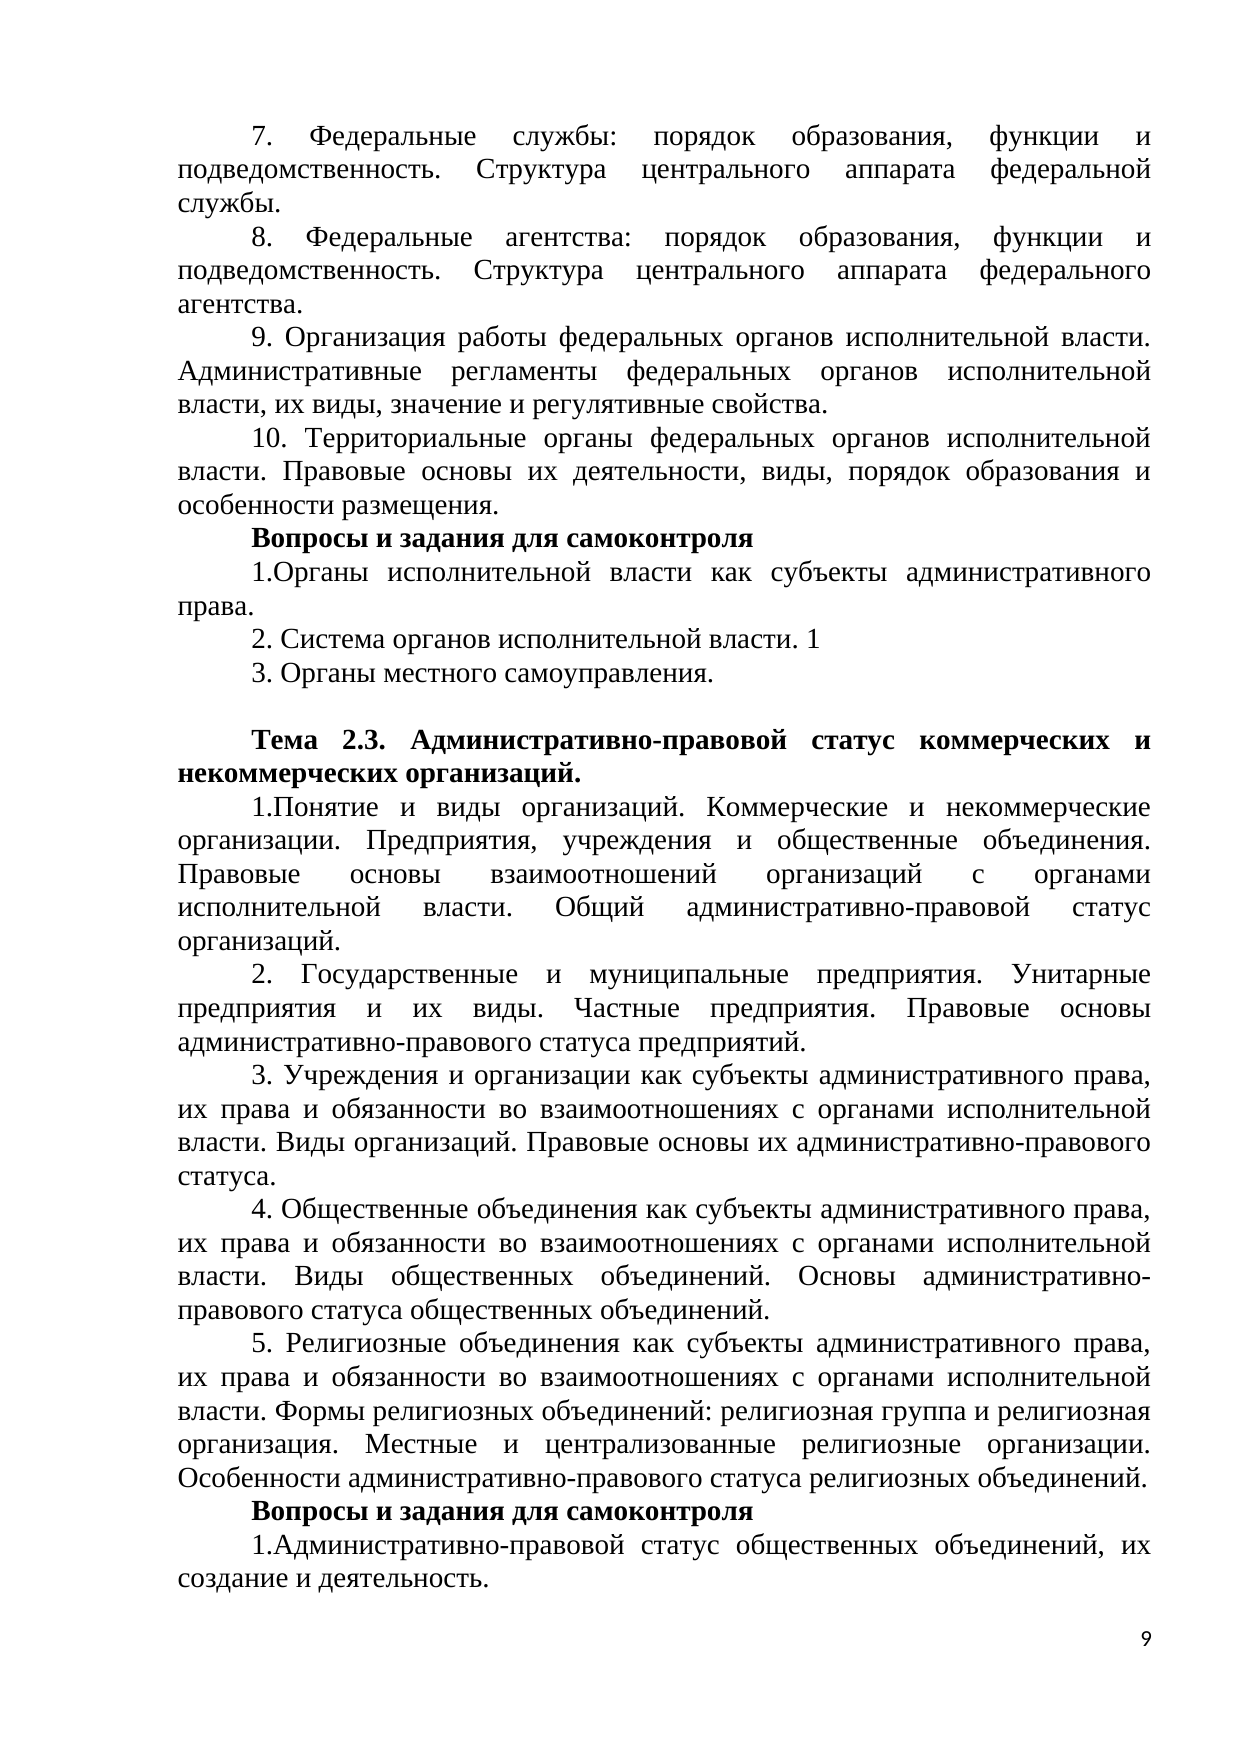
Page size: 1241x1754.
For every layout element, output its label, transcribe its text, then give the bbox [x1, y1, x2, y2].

text Вопросы и задания для самоконтроля [177, 521, 1152, 554]
text 5. Религиозные объединения как субъекты административного права, их права и обязанности во взаимоотношениях с органами исполнительной власти. Формы религиозных объединений: религиозная группа и религиозная организация. Местные и централизованные религиозные организации. Особенности административно-правового статуса религиозных объединений. [177, 1326, 1152, 1493]
text 3. Учреждения и организации как субъекты административного права, их права и обязанности во взаимоотношениях с органами исполнительной власти. Виды организаций. Правовые основы их административно-правового статуса. [177, 1057, 1152, 1191]
text 7. Федеральные службы: порядок образования, функции и подведомственность. Структура центрального аппарата федеральной службы. [177, 118, 1152, 219]
text 4. Общественные объединения как субъекты административного права, их права и обязанности во взаимоотношениях с органами исполнительной власти. Виды общественных объединений. Основы административно-правового статуса общественных объединений. [177, 1191, 1152, 1326]
text Вопросы и задания для самоконтроля [177, 1493, 1152, 1527]
text 1.Административно-правовой статус общественных объединений, их создание и деятельность. [177, 1527, 1152, 1594]
text 3. Органы местного самоуправления. [177, 655, 1152, 688]
text 9. Организация работы федеральных органов исполнительной власти. Административные регламенты федеральных органов исполнительной власти, их виды, значение и регулятивные свойства. [177, 319, 1152, 420]
text 1.Понятие и виды организаций. Коммерческие и некоммерческие организации. Предприятия, учреждения и общественные объединения. Правовые основы взаимоотношений организаций с органами исполнительной власти. Общий административно-правовой статус организаций. [177, 789, 1152, 957]
text 1.Органы исполнительной власти как субъекты административного права. [177, 554, 1152, 621]
text 2. Государственные и муниципальные предприятия. Унитарные предприятия и их виды. Частные предприятия. Правовые основы административно-правового статуса предприятий. [177, 957, 1152, 1057]
text 10. Территориальные органы федеральных органов исполнительной власти. Правовые основы их деятельности, виды, порядок образования и особенности размещения. [177, 420, 1152, 521]
text Тема 2.3. Административно-правовой статус коммерческих и некоммерческих организаций. [177, 722, 1152, 789]
text 8. Федеральные агентства: порядок образования, функции и подведомственность. Структура центрального аппарата федерального агентства. [177, 219, 1152, 319]
text 2. Система органов исполнительной власти. 1 [177, 621, 1152, 655]
